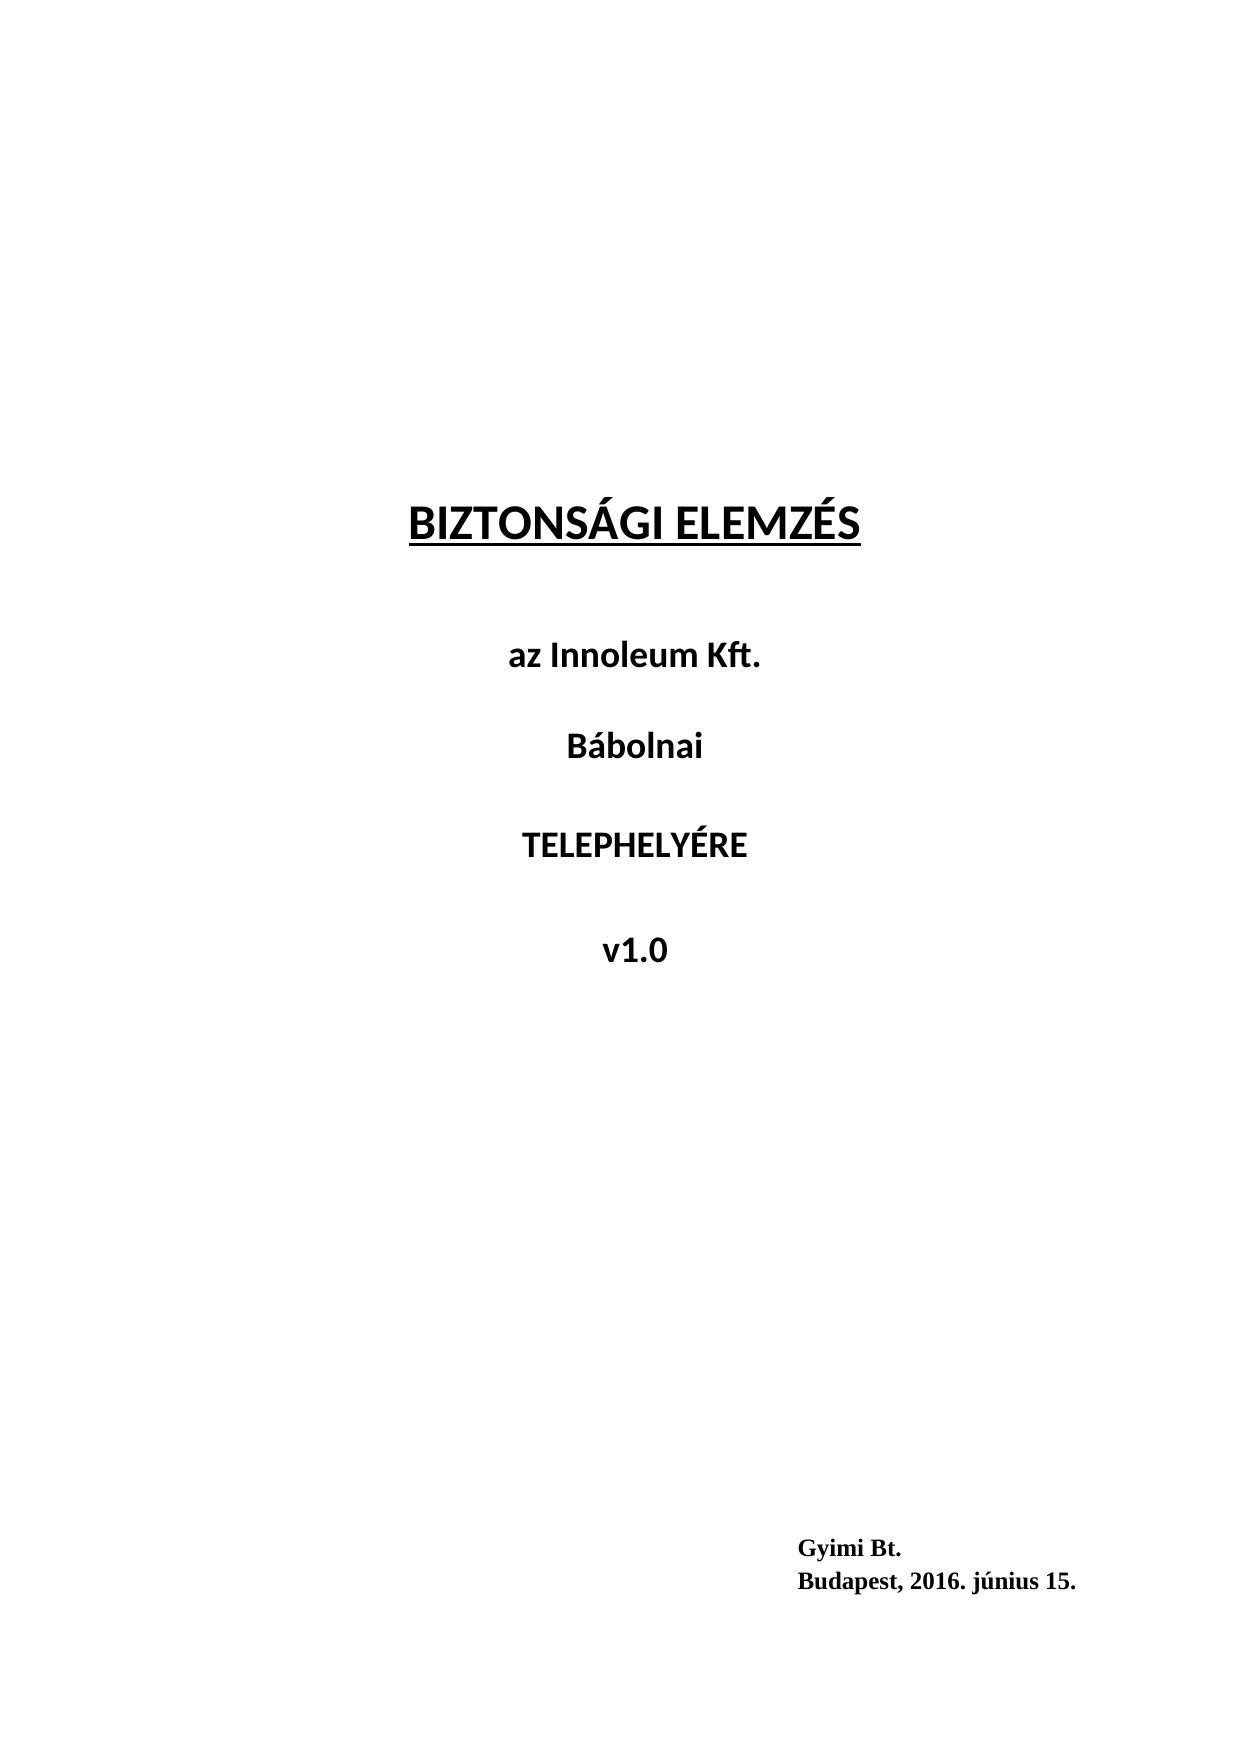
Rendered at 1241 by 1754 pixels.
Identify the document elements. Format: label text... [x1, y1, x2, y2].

title az Innoleum Kft. [148, 631, 1122, 677]
text v1.0 [148, 926, 1122, 972]
title Bábolnai [148, 722, 1122, 768]
text BIZTONSÁGI ELEMZÉS [148, 491, 1122, 552]
text TELEPHELYÉRE [148, 821, 1122, 867]
